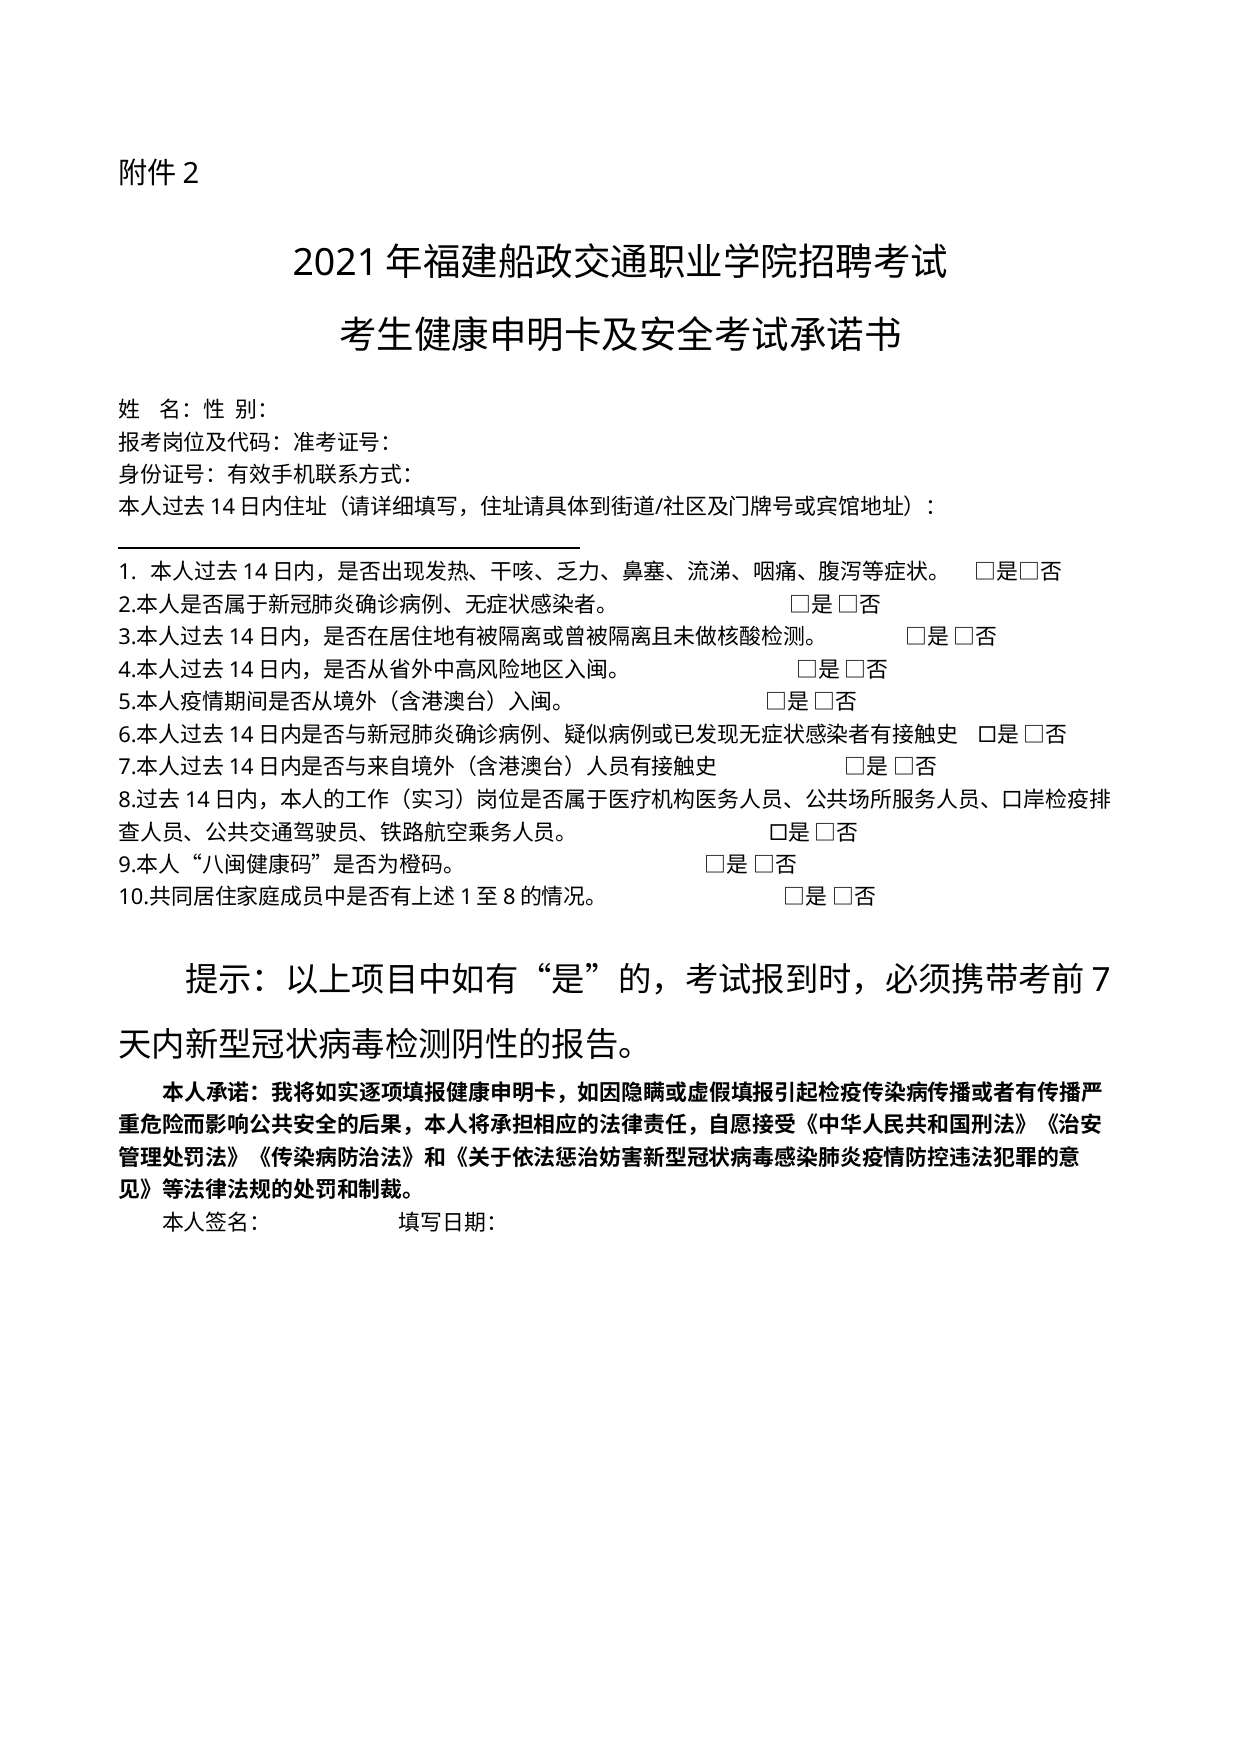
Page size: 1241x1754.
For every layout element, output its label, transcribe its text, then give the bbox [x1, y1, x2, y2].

text 7.本人过去14日内是否与来自境外（含港澳台）人员有接触史 □是 □否 [118, 749, 1122, 782]
list 本人过去14日内，是否出现发热、干咳、乏力、鼻塞、流涕、咽痛、腹泻等症状。 □是□否 [118, 554, 1122, 587]
text 姓 名：性 别： [118, 392, 1122, 424]
text 本人过去14日内住址（请详细填写，住址请具体到街道/社区及门牌号或宾馆地址）： [118, 489, 1122, 522]
text 9.本人“八闽健康码”是否为橙码。 □是 □否 [118, 847, 1122, 879]
text 2.本人是否属于新冠肺炎确诊病例、无症状感染者。 □是 □否 [118, 587, 1122, 619]
text 身份证号：有效手机联系方式： [118, 457, 1122, 489]
text 附件2 [118, 139, 1122, 204]
text 本人签名： 填写日期： [118, 1204, 1122, 1237]
text 6.本人过去14日内是否与新冠肺炎确诊病例、疑似病例或已发现无症状感染者有接触史 是 □否 [118, 717, 1122, 749]
text 考生健康申明卡及安全考试承诺书 [118, 286, 1122, 359]
text 4.本人过去14日内，是否从省外中高风险地区入闽。 □是 □否 [118, 652, 1122, 684]
text 3.本人过去14日内，是否在居住地有被隔离或曾被隔离且未做核酸检测。 □是 □否 [118, 619, 1122, 652]
text 5.本人疫情期间是否从境外（含港澳台）入闽。 □是 □否 [118, 684, 1122, 717]
text 2021年福建船政交通职业学院招聘考试 [118, 213, 1122, 286]
text 报考岗位及代码：准考证号： [118, 424, 1122, 457]
text 10.共同居住家庭成员中是否有上述1至8的情况。 □是 □否 [118, 879, 1122, 912]
text 提示：以上项目中如有“是”的，考试报到时，必须携带考前7天内新型冠状病毒检测阴性的报告。 [118, 944, 1122, 1074]
text 8.过去14日内，本人的工作（实习）岗位是否属于医疗机构医务人员、公共场所服务人员、口岸检疫排查人员、公共交通驾驶员、铁路航空乘务人员。 是 □否 [118, 782, 1122, 847]
text 本人承诺：我将如实逐项填报健康申明卡，如因隐瞒或虚假填报引起检疫传染病传播或者有传播严重危险而影响公共安全的后果，本人将承担相应的法律责任，自愿接受《中华人民共和国刑法》《治安管理处罚法》《传染病防治法》和《关于依法惩治妨害新型冠状病毒感染肺炎疫情防控违法犯罪的意见》等法律法规的处罚和制裁。 [118, 1074, 1122, 1204]
